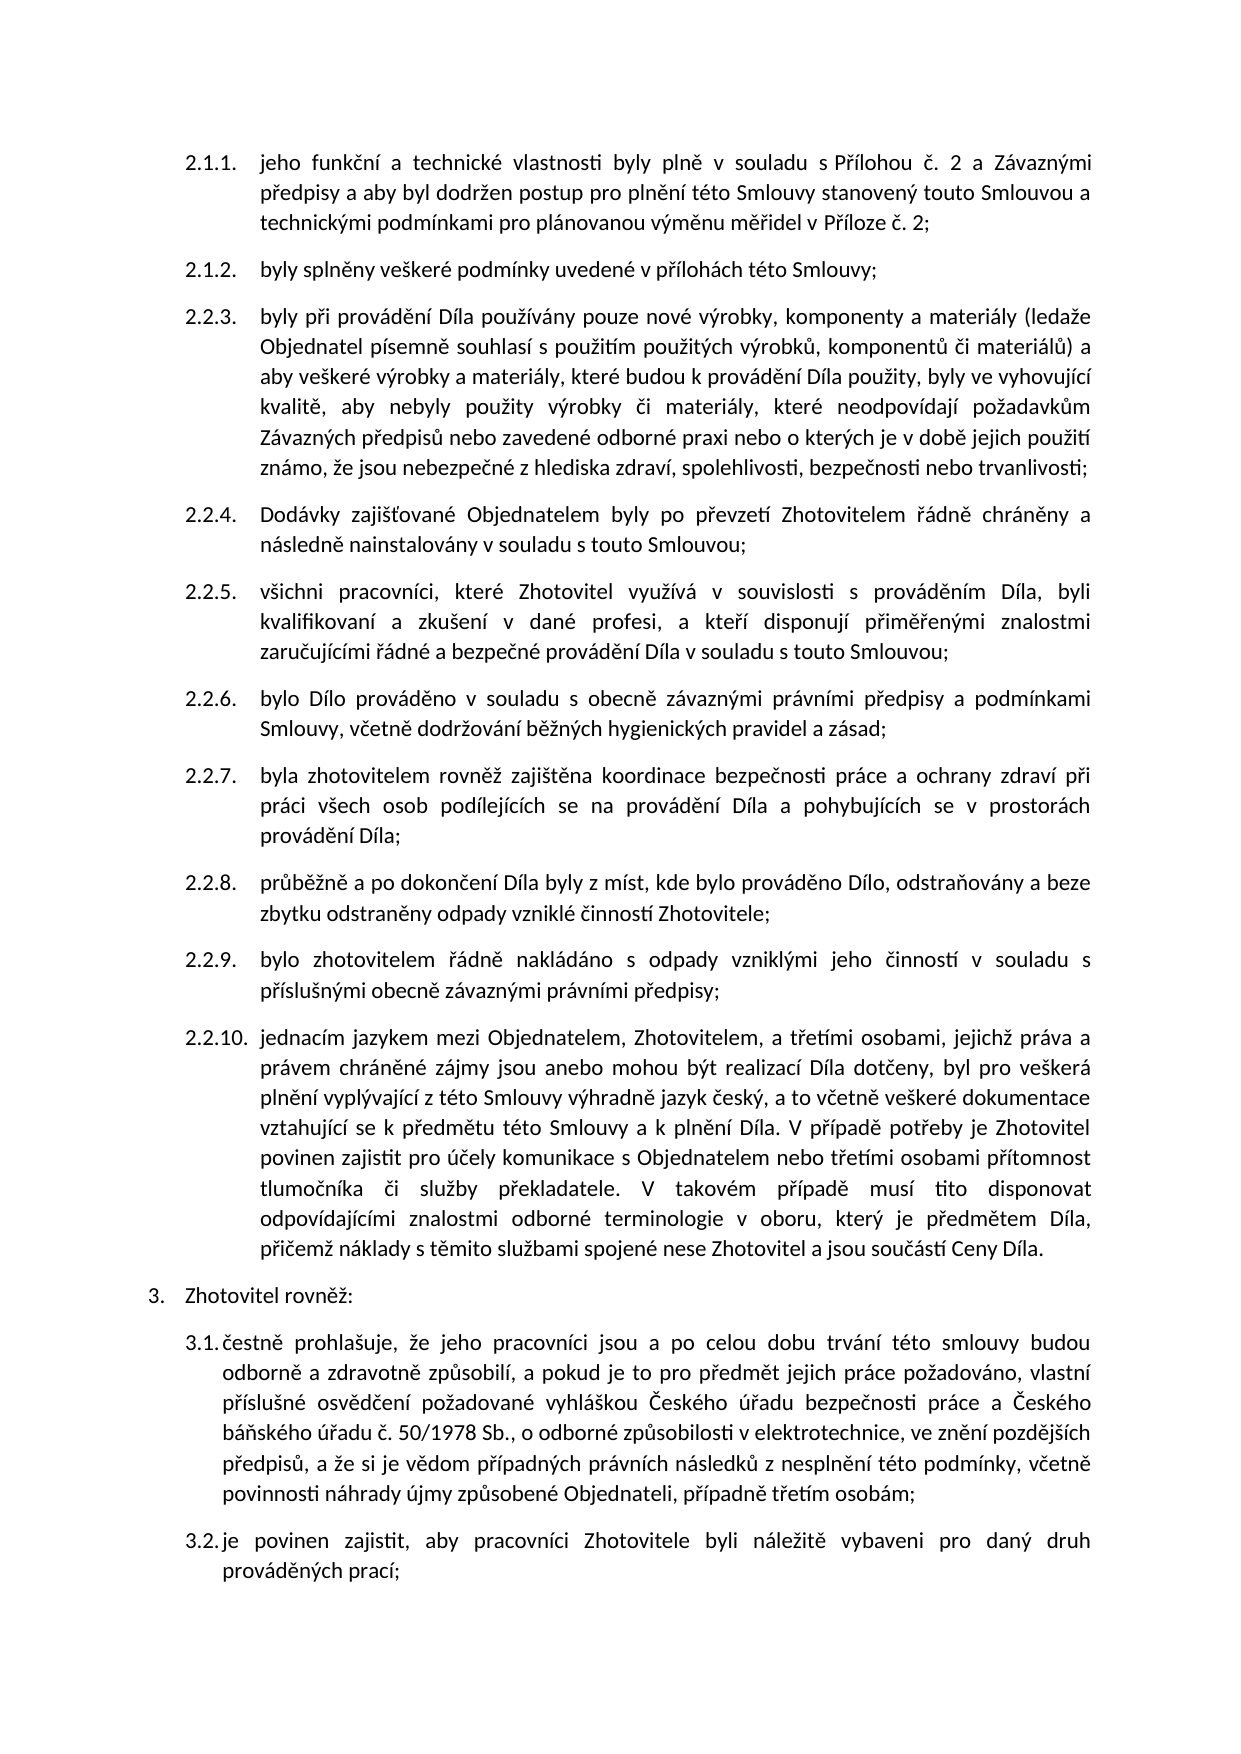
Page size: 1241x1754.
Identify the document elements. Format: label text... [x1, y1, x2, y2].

list bylo Dílo prováděno v souladu s obecně závaznými právními předpisy a podmínkami Smlouvy, včetně dodržování běžných hygienických pravidel a zásad; [185, 684, 1093, 742]
list je povinen zajistit, aby pracovníci Zhotovitele byli náležitě vybaveni pro daný druh prováděných prací; [185, 1526, 1093, 1584]
list byly při provádění Díla používány pouze nové výrobky, komponenty a materiály (ledaže Objednatel písemně souhlasí s použitím použitých výrobků, komponentů či materiálů) a aby veškeré výrobky a materiály, které budou k provádění Díla použity, byly ve vyhovující kvalitě, aby nebyly použity výrobky či materiály, které neodpovídají požadavkům Závazných předpisů nebo zavedené odborné praxi nebo o kterých je v době jejich použití známo, že jsou nebezpečné z hlediska zdraví, spolehlivosti, bezpečnosti nebo trvanlivosti; [185, 302, 1093, 481]
list Zhotovitel rovněž: [148, 1281, 1093, 1309]
list čestně prohlašuje, že jeho pracovníci jsou a po celou dobu trvání této smlouvy budou odborně a zdravotně způsobilí, a pokud je to pro předmět jejich práce požadováno, vlastní příslušné osvědčení požadované vyhláškou Českého úřadu bezpečnosti práce a Českého báňského úřadu č. 50/1978 Sb., o odborné způsobilosti v elektrotechnice, ve znění pozdějších předpisů, a že si je vědom případných právních následků z nesplnění této podmínky, včetně povinnosti náhrady újmy způsobené Objednateli, případně třetím osobám; [185, 1328, 1093, 1507]
list všichni pracovníci, které Zhotovitel využívá v souvislosti s prováděním Díla, byli kvalifikovaní a zkušení v dané profesi, a kteří disponují přiměřenými znalostmi zaručujícími řádné a bezpečné provádění Díla v souladu s touto Smlouvou; [185, 577, 1093, 665]
list byla zhotovitelem rovněž zajištěna koordinace bezpečnosti práce a ochrany zdraví při práci všech osob podílejících se na provádění Díla a pohybujících se v prostorách provádění Díla; [185, 761, 1093, 849]
list jeho funkční a technické vlastnosti byly plně v souladu s Přílohou č. 2 a Závaznými předpisy a aby byl dodržen postup pro plnění této Smlouvy stanovený touto Smlouvou a technickými podmínkami pro plánovanou výměnu měřidel v Příloze č. 2; [185, 148, 1093, 236]
list průběžně a po dokončení Díla byly z míst, kde bylo prováděno Dílo, odstraňovány a beze zbytku odstraněny odpady vzniklé činností Zhotovitele; [185, 868, 1093, 927]
list Dodávky zajišťované Objednatelem byly po převzetí Zhotovitelem řádně chráněny a následně nainstalovány v souladu s touto Smlouvou; [185, 500, 1093, 558]
list bylo zhotovitelem řádně nakládáno s odpady vzniklými jeho činností v souladu s příslušnými obecně závaznými právními předpisy; [185, 946, 1093, 1004]
list jednacím jazykem mezi Objednatelem, Zhotovitelem, a třetími osobami, jejichž práva a právem chráněné zájmy jsou anebo mohou být realizací Díla dotčeny, byl pro veškerá plnění vyplývající z této Smlouvy výhradně jazyk český, a to včetně veškeré dokumentace vztahující se k předmětu této Smlouvy a k plnění Díla. V případě potřeby je Zhotovitel povinen zajistit pro účely komunikace s Objednatelem nebo třetími osobami přítomnost tlumočníka či služby překladatele. V takovém případě musí tito disponovat odpovídajícími znalostmi odborné terminologie v oboru, který je předmětem Díla, přičemž náklady s těmito službami spojené nese Zhotovitel a jsou součástí Ceny Díla. [185, 1023, 1093, 1262]
list byly splněny veškeré podmínky uvedené v přílohách této Smlouvy; [185, 255, 1093, 283]
